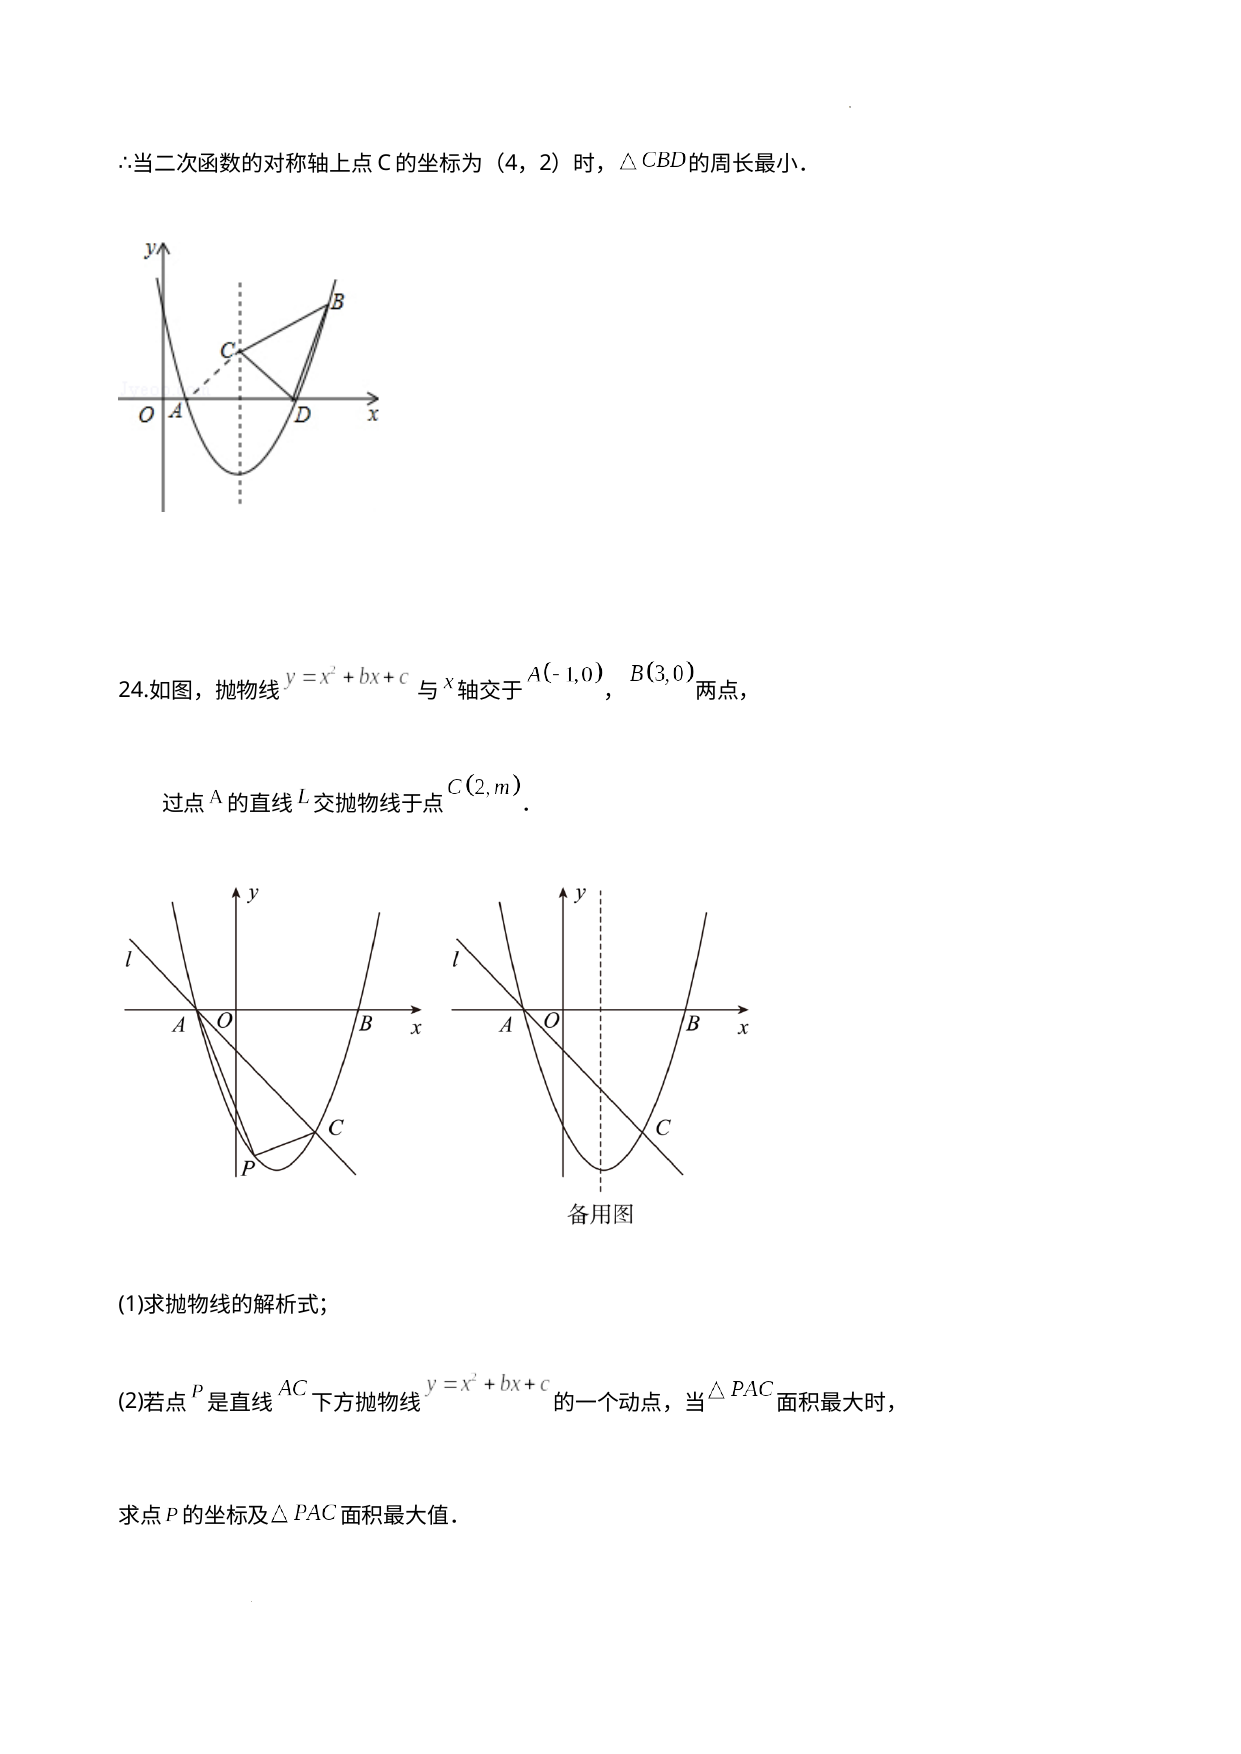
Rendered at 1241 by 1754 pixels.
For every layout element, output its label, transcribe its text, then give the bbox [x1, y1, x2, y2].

text ∴当二次函数的对称轴上点C的坐标为（4，2）时，的周长最小． [118, 129, 1122, 194]
text (1)求抛物线的解析式； [118, 1287, 1122, 1319]
list 过点的直线交抛物线于点． [118, 770, 1122, 835]
picture [118, 242, 379, 512]
text (2)若点是直线下方抛物线的一个动点，当面积最大时， [118, 1368, 1122, 1433]
list 24.如图，抛物线 与轴交于，两点， [118, 656, 1122, 721]
picture [118, 883, 753, 1230]
text 求点的坐标及面积最大值． [118, 1481, 1122, 1546]
